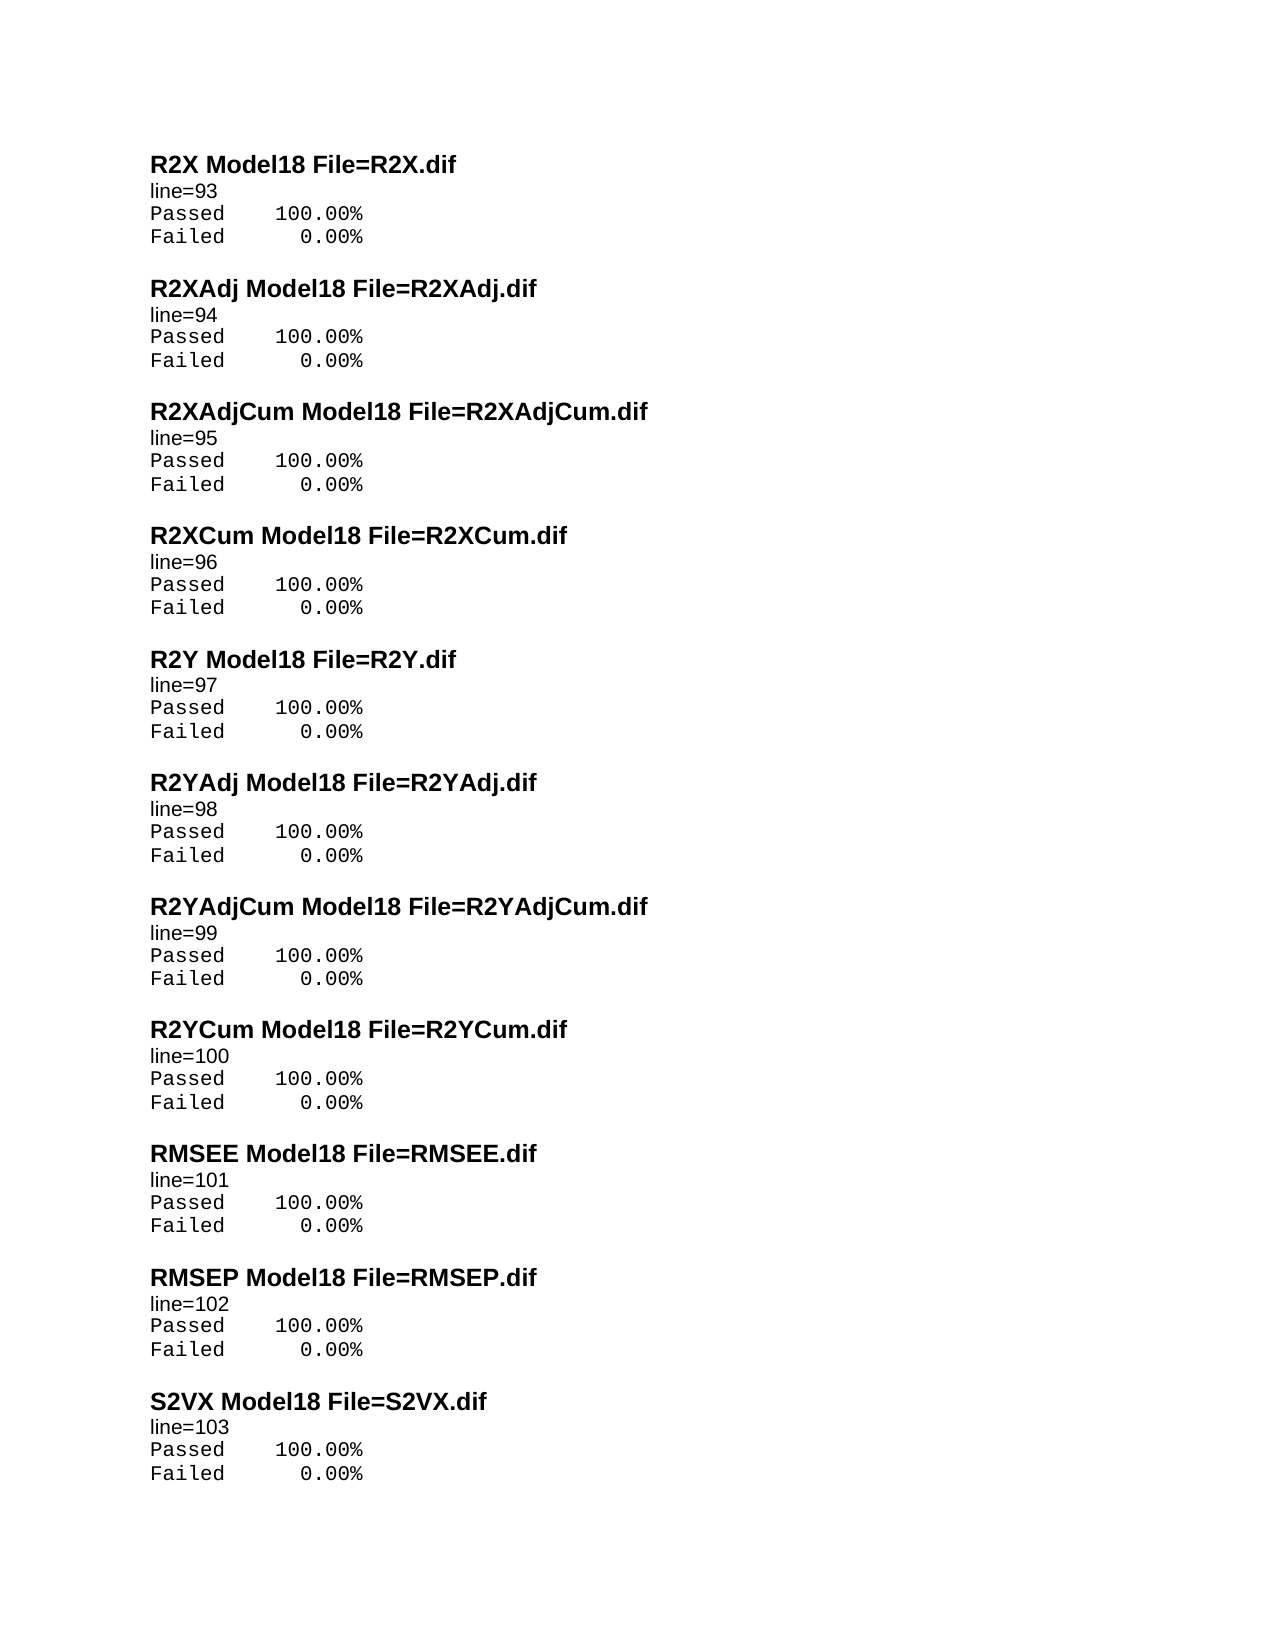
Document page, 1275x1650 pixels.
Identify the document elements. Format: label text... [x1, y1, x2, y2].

text Passed 100.00% [150, 1316, 1125, 1339]
text R2YAdj Model18 File=R2YAdj.dif [150, 768, 1125, 797]
text line=97 [150, 673, 1125, 697]
text line=103 [150, 1415, 1125, 1439]
text Passed 100.00% [150, 944, 1125, 968]
text R2X Model18 File=R2X.dif [150, 150, 1125, 179]
text Failed 0.00% [150, 968, 1125, 992]
text S2VX Model18 File=S2VX.dif [150, 1386, 1125, 1415]
text Passed 100.00% [150, 574, 1125, 597]
text Failed 0.00% [150, 226, 1125, 250]
text line=94 [150, 302, 1125, 326]
text line=96 [150, 550, 1125, 574]
text line=100 [150, 1044, 1125, 1068]
text R2Y Model18 File=R2Y.dif [150, 644, 1125, 673]
text RMSEE Model18 File=RMSEE.dif [150, 1139, 1125, 1168]
text Failed 0.00% [150, 597, 1125, 621]
text line=95 [150, 426, 1125, 450]
text Failed 0.00% [150, 1092, 1125, 1116]
text Failed 0.00% [150, 844, 1125, 868]
text R2YCum Model18 File=R2YCum.dif [150, 1016, 1125, 1044]
text line=102 [150, 1292, 1125, 1316]
text RMSEP Model18 File=RMSEP.dif [150, 1263, 1125, 1292]
text Passed 100.00% [150, 450, 1125, 474]
text R2YAdjCum Model18 File=R2YAdjCum.dif [150, 892, 1125, 921]
text Failed 0.00% [150, 1339, 1125, 1363]
text R2XCum Model18 File=R2XCum.dif [150, 521, 1125, 550]
text R2XAdjCum Model18 File=R2XAdjCum.dif [150, 397, 1125, 426]
text Failed 0.00% [150, 721, 1125, 744]
text Failed 0.00% [150, 474, 1125, 497]
text line=98 [150, 797, 1125, 821]
text Failed 0.00% [150, 350, 1125, 374]
text Failed 0.00% [150, 1463, 1125, 1486]
text Passed 100.00% [150, 1439, 1125, 1463]
text line=93 [150, 179, 1125, 203]
text line=101 [150, 1168, 1125, 1192]
text Passed 100.00% [150, 203, 1125, 226]
text R2XAdj Model18 File=R2XAdj.dif [150, 274, 1125, 302]
text Failed 0.00% [150, 1216, 1125, 1239]
text Passed 100.00% [150, 326, 1125, 350]
text line=99 [150, 921, 1125, 944]
text Passed 100.00% [150, 1192, 1125, 1216]
text Passed 100.00% [150, 1068, 1125, 1092]
text Passed 100.00% [150, 821, 1125, 844]
text Passed 100.00% [150, 697, 1125, 721]
